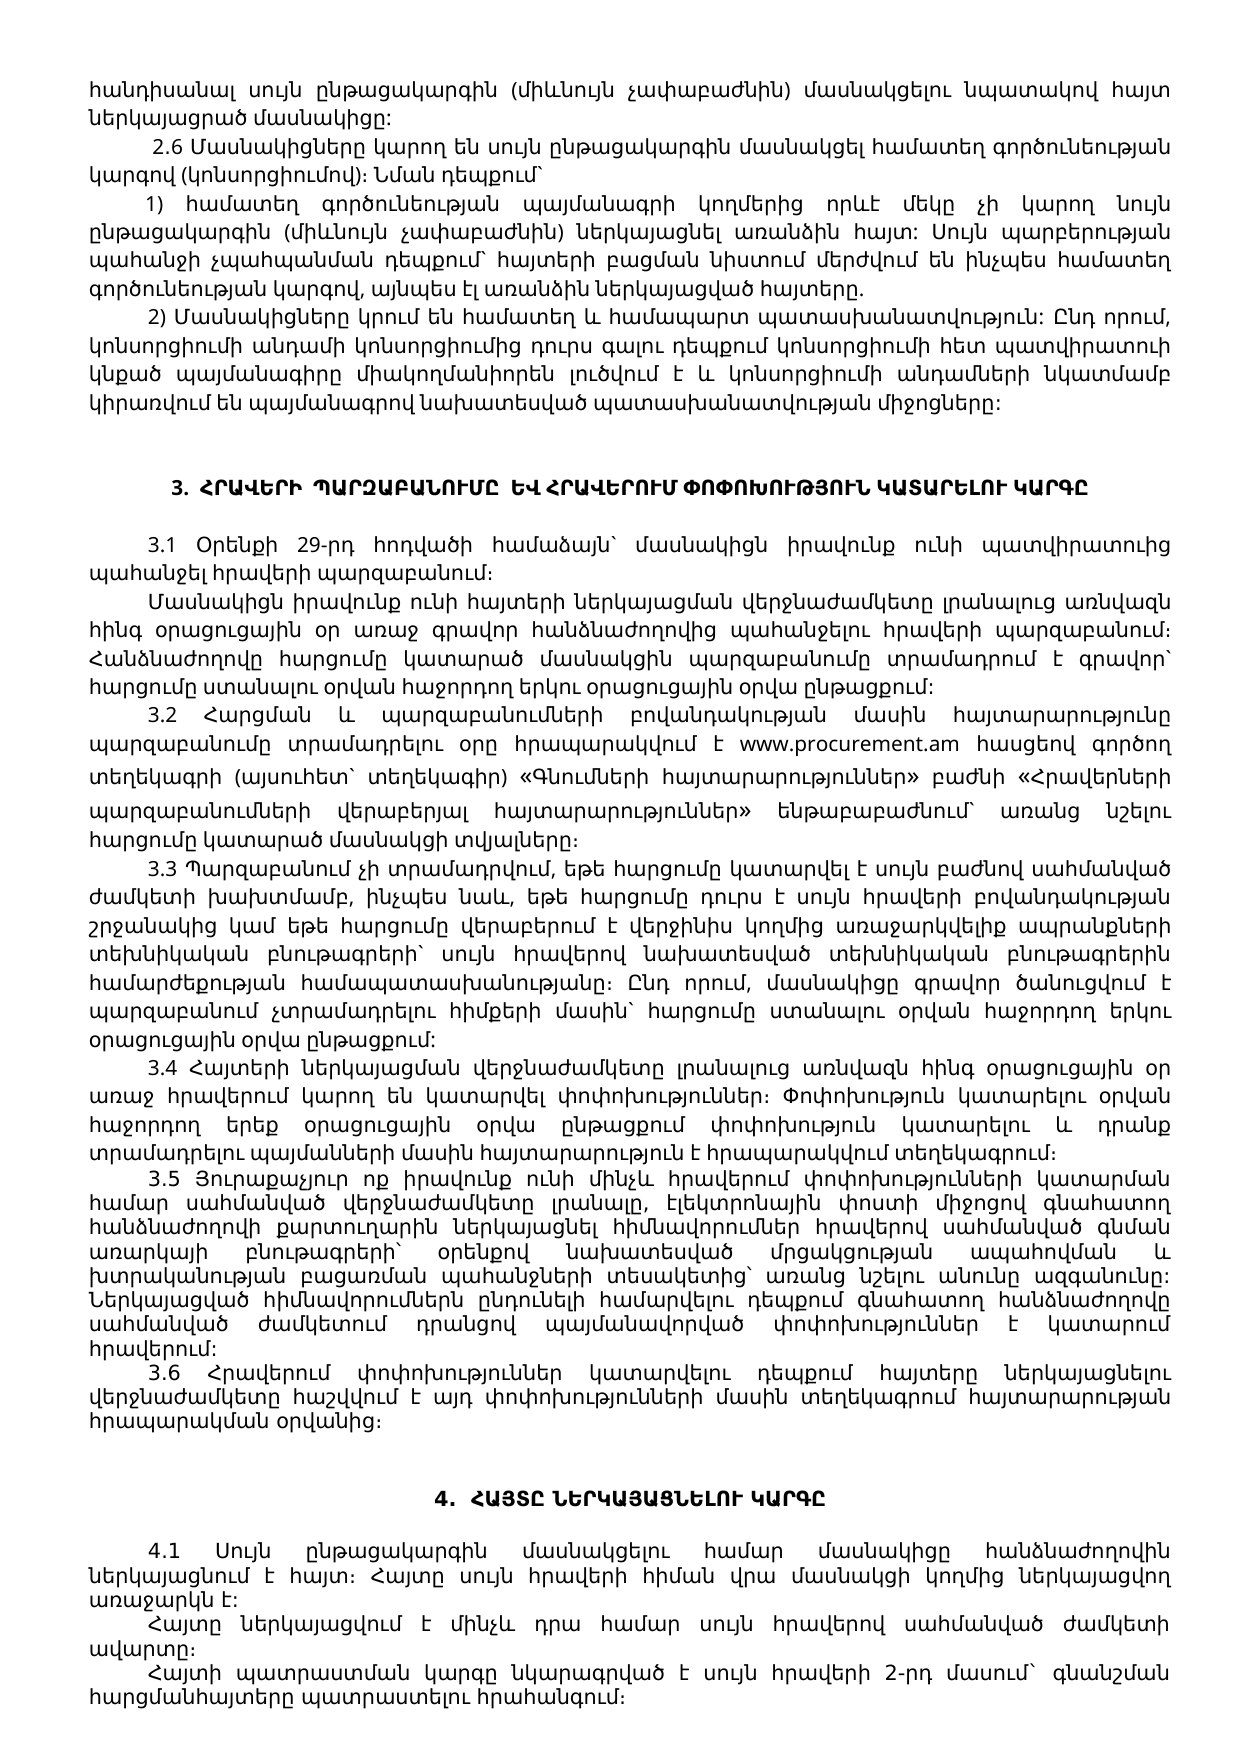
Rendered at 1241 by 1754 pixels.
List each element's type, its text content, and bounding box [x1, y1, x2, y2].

text 3. ՀՐԱՎԵՐԻ ՊԱՐԶԱԲԱՆՈՒՄԸ ԵՎ ՀՐԱՎԵՐՈՒՄ ՓՈՓՈԽՈՒԹՅՈՒՆ ԿԱՏԱՐԵԼՈՒ ԿԱՐԳԸ [89, 473, 1171, 502]
text 3.5 Յուրաքաչյուր ոք իրավունք ունի մինչև հրավերում փոփոխությունների կատարման համար սահմանված վերջնաժամկետը լրանալը, էլեկտրոնային փոստի միջոցով գնահատող հանձնաժողովի քարտուղարին ներկայացնել հիմնավորումներ հրավերով սահմանված գնման առարկայի բնութագրերի՝ օրենքով նախատեսված մրցակցության ապահովման և խտրականության բացառման պահանջների տեսակետից՝ առանց նշելու անունը ազգանունը: Ներկայացված հիմնավորումներն ընդունելի համարվելու դեպքում գնահատող հանձնաժողովը սահմանված ժամկետում դրանցով պայմանավորված փոփոխություններ է կատարում հրավերում: [89, 1167, 1171, 1361]
text 3.3 Պարզաբանում չի տրամադրվում, եթե հարցումը կատարվել է սույն բաժնով սահմանված ժամկետի խախտմամբ, ինչպես նաև, եթե հարցումը դուրս է սույն հրավերի բովանդակության շրջանակից կամ եթե հարցումը վերաբերում է վերջինիս կողմից առաջարկվելիք ապրանքների տեխնիկական բնութագրերի` սույն հրավերով նախատեսված տեխնիկական բնութագրերին համարժեքության համապատասխանությանը։ Ընդ որում, մասնակիցը գրավոր ծանուցվում է պարզաբանում չտրամադրելու հիմքերի մասին` հարցումը ստանալու օրվան հաջորդող երկու օրացուցային օրվա ընթացքում: [89, 854, 1171, 1053]
text Հայտի պատրաստման կարգը նկարագրված է սույն հրավերի 2-րդ մասում` գնանշման հարցմանհայտերը պատրաստելու հրահանգում։ [89, 1661, 1171, 1709]
text 3.2 Հարցման և պարզաբանումների բովանդակության մասին հայտարարությունը պարզաբանումը տրամադրելու օրը հրապարակվում է www.procurement.am հասցեով գործող տեղեկագրի (այսուհետ` տեղեկագիր) «Գնումների հայտարարություններ» բաժնի «Հրավերների պարզաբանումների վերաբերյալ հայտարարություններ» ենթաբաբաժնում` առանց նշելու հարցումը կատարած մասնակցի տվյալները։ [89, 701, 1171, 854]
text 1) համատեղ գործունեության պայմանագրի կողմերից որևէ մեկը չի կարող նույն ընթացակարգին (միևնույն չափաբաժնին) ներկայացնել առանձին հայտ: Սույն պարբերության պահանջի չպահպանման դեպքում` հայտերի բացման նիստում մերժվում են ինչպես համատեղ գործունեության կարգով, այնպես էլ առանձին ներկայացված հայտերը. [89, 189, 1171, 302]
text 2) Մասնակիցները կրում են համատեղ և համապարտ պատասխանատվություն: Ընդ որում, կոնսորցիումի անդամի կոնսորցիումից դուրս գալու դեպքում կոնսորցիումի հետ պատվիրատուի կնքած պայմանագիրը միակողմանիորեն լուծվում է և կոնսորցիումի անդամների նկատմամբ կիրառվում են պայմանագրով նախատեսված պատասխանատվության միջոցները: [89, 302, 1171, 416]
text 3.1 Օրենքի 29-րդ հոդվածի համաձայն` մասնակիցն իրավունք ունի պատվիրատուից պահանջել հրավերի պարզաբանում։ [89, 530, 1171, 587]
text 4. ՀԱՅՏԸ ՆԵՐԿԱՅԱՑՆԵԼՈՒ ԿԱՐԳԸ [89, 1487, 1171, 1511]
text Մասնակիցն իրավունք ունի հայտերի ներկայացման վերջնաժամկետը լրանալուց առնվազն հինգ օրացուցային օր առաջ գրավոր հանձնաժողովից պահանջելու հրավերի պարզաբանում։ Հանձնաժողովը հարցումը կատարած մասնակցին պարզաբանումը տրամադրում է գրավոր` հարցումը ստանալու օրվան հաջորդող երկու օրացուցային օրվա ընթացքում: [89, 587, 1171, 701]
text 2.6 Մասնակիցները կարող են սույն ընթացակարգին մասնակցել համատեղ գործունեության կարգով (կոնսորցիումով)։ Նման դեպքում` [89, 132, 1171, 189]
text 3.6 Հրավերում փոփոխություններ կատարվելու դեպքում հայտերը ներկայացնելու վերջնաժամկետը հաշվվում է այդ փոփոխությունների մասին տեղեկագրում հայտարարության հրապարակման օրվանից։ [89, 1361, 1171, 1434]
text Հայտը ներկայացվում է մինչև դրա համար սույն հրավերով սահմանված ժամկետի ավարտը։ [89, 1612, 1171, 1661]
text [89, 75, 1171, 132]
text 3.4 Հայտերի ներկայացման վերջնաժամկետը լրանալուց առնվազն հինգ օրացուցային օր առաջ հրավերում կարող են կատարվել փոփոխություններ։ Փոփոխություն կատարելու օրվան հաջորդող երեք օրացուցային օրվա ընթացքում փոփոխություն կատարելու և դրանք տրամադրելու պայմանների մասին հայտարարություն է հրապարակվում տեղեկագրում։ [89, 1053, 1171, 1167]
text 4.1 Սույն ընթացակարգին մասնակցելու համար մասնակիցը հանձնաժողովին ներկայացնում է հայտ։ Հայտը սույն հրավերի հիման վրա մասնակցի կողմից ներկայացվող առաջարկն է: [89, 1539, 1171, 1612]
